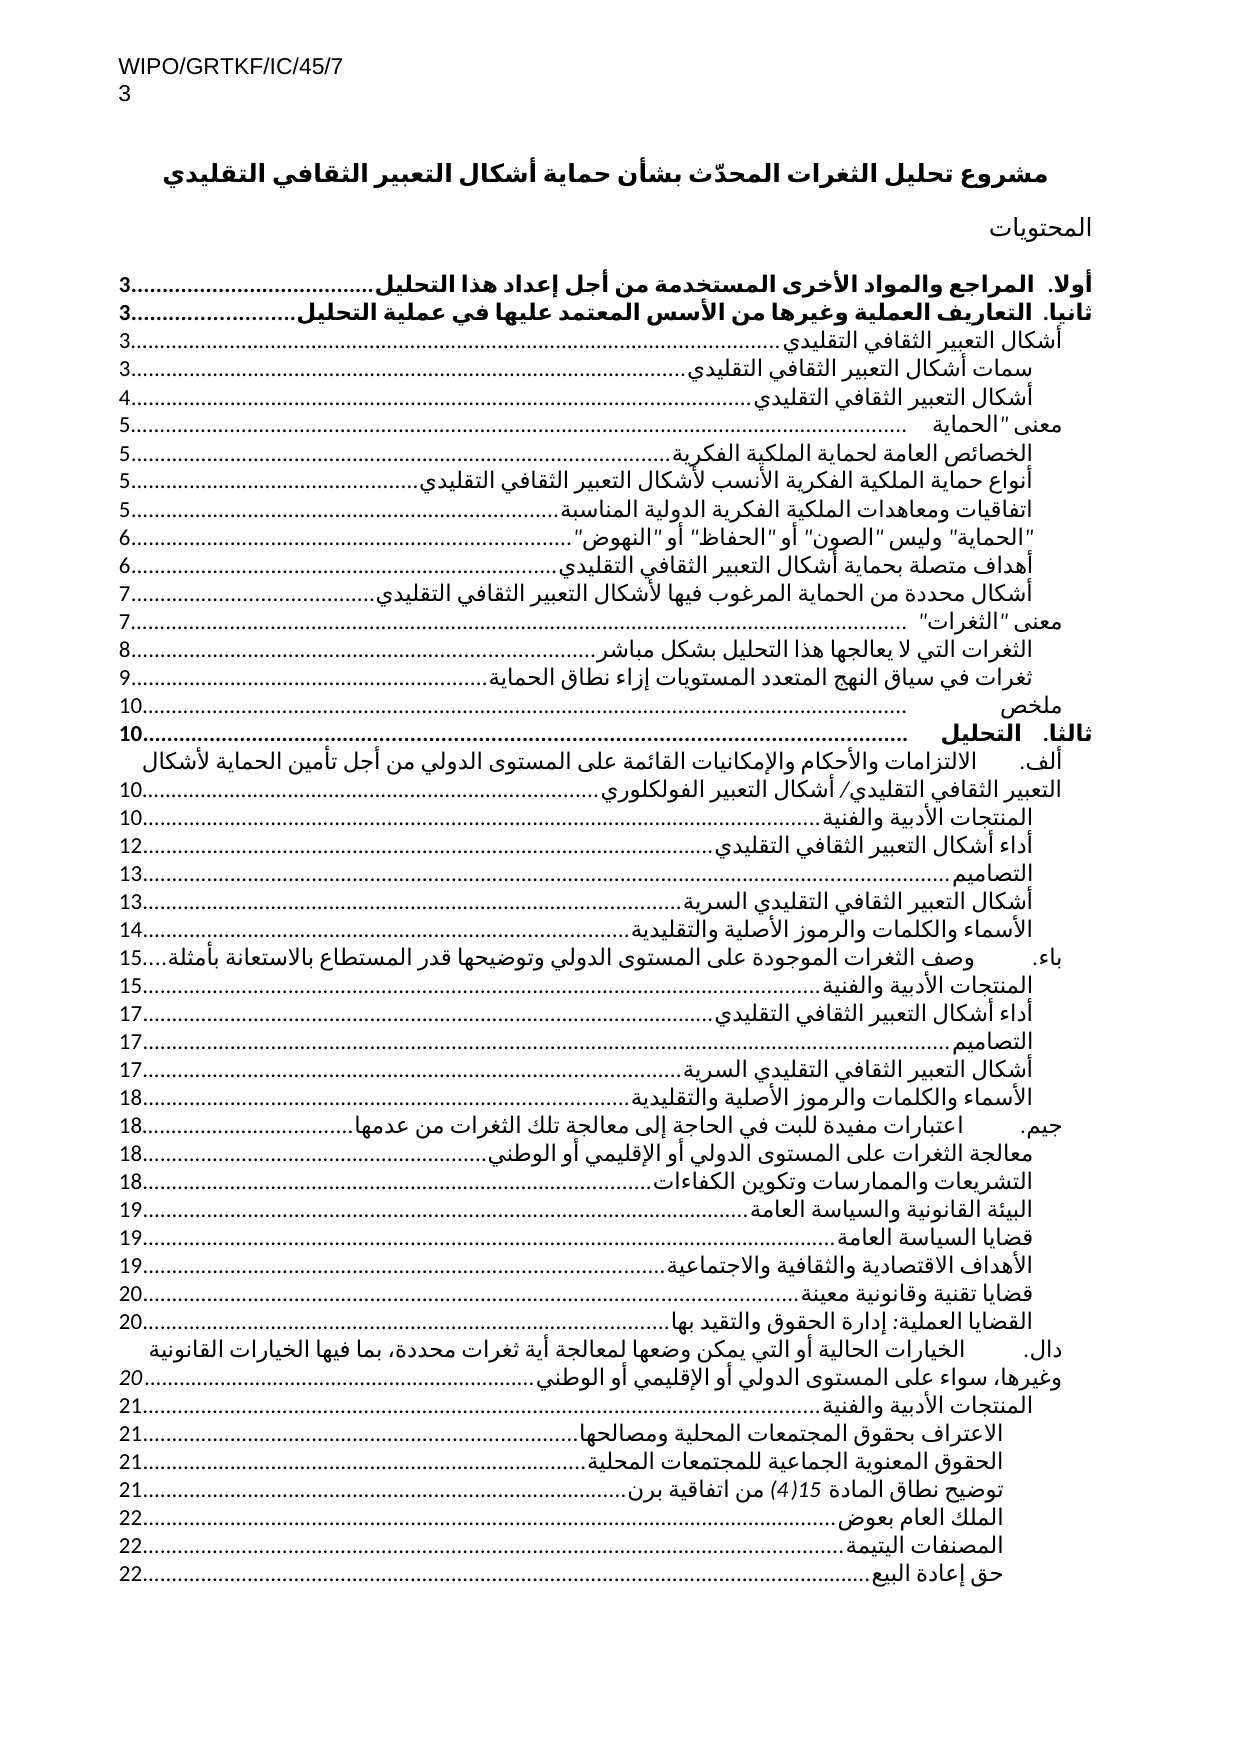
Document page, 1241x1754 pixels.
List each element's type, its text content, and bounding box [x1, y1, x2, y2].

text الأسماء والكلمات والرموز الأصلية والتقليدية 14 [118, 915, 1033, 943]
text المنتجات الأدبية والفنية 15 [118, 971, 1033, 999]
text الحقوق المعنوية الجماعية للمجتمعات المحلية 21 [118, 1447, 1004, 1475]
text أشكال التعبير الثقافي التقليدي السرية 17 [118, 1055, 1033, 1083]
text أشكال التعبير الثقافي التقليدي 3 [118, 327, 1062, 354]
text أولا. المراجع والمواد الأخرى المستخدمة من أجل إعداد هذا التحليل 3 [118, 271, 1092, 298]
text ثانيا. التعاريف العملية وغيرها من الأسس المعتمد عليها في عملية التحليل 3 [118, 298, 1092, 327]
text ثغرات في سياق النهج المتعدد المستويات إزاء نطاق الحماية 9 [118, 663, 1033, 691]
text الأسماء والكلمات والرموز الأصلية والتقليدية 18 [118, 1083, 1033, 1111]
text أشكال محددة من الحماية المرغوب فيها لأشكال التعبير الثقافي التقليدي 7 [118, 579, 1033, 607]
text المنتجات الأدبية والفنية 10 [118, 803, 1033, 831]
text قضايا السياسة العامة 19 [118, 1223, 1033, 1251]
text جيم. اعتبارات مفيدة للبت في الحاجة إلى معالجة تلك الثغرات من عدمها 18 [118, 1111, 1062, 1139]
text الملك العام بعوض 22 [118, 1503, 1004, 1531]
text سمات أشكال التعبير الثقافي التقليدي 3 [118, 354, 1033, 383]
text ثالثا. التحليل 10 [118, 719, 1092, 747]
text معنى "الثغرات" 7 [118, 607, 1062, 635]
text المصنفات اليتيمة 22 [118, 1531, 1004, 1559]
text ألف. الالتزامات والأحكام والإمكانيات القائمة على المستوى الدولي من أجل تأمين الحماية لأشكال التعبير الثقافي التقليدي/ أشكال التعبير الفولكلوري 10 [118, 747, 1062, 803]
text أهداف متصلة بحماية أشكال التعبير الثقافي التقليدي 6 [118, 551, 1033, 579]
text معالجة الثغرات على المستوى الدولي أو الإقليمي أو الوطني 18 [118, 1139, 1033, 1167]
text توضيح نطاق المادة 15(4) من اتفاقية برن 21 [118, 1475, 1004, 1503]
text الثغرات التي لا يعالجها هذا التحليل بشكل مباشر 8 [118, 635, 1033, 663]
text أشكال التعبير الثقافي التقليدي 4 [118, 383, 1033, 411]
text معنى "الحماية 5 [118, 411, 1062, 439]
text المحتويات [118, 212, 1092, 242]
text المنتجات الأدبية والفنية 21 [118, 1391, 1033, 1419]
text التشريعات والممارسات وتكوين الكفاءات 18 [118, 1167, 1033, 1195]
text البيئة القانونية والسياسة العامة 19 [118, 1195, 1033, 1223]
text قضايا تقنية وقانونية معينة 20 [118, 1279, 1033, 1307]
text الاعتراف بحقوق المجتمعات المحلية ومصالحها 21 [118, 1419, 1004, 1447]
text ملخص 10 [118, 691, 1062, 719]
text التصاميم 17 [118, 1027, 1033, 1055]
text أشكال التعبير الثقافي التقليدي السرية 13 [118, 887, 1033, 915]
text التصاميم 13 [118, 859, 1033, 887]
text حق إعادة البيع 22 [118, 1559, 1004, 1587]
text "الحماية" وليس "الصون" أو "الحفاظ" أو "النهوض" 6 [118, 523, 1033, 551]
text الأهداف الاقتصادية والثقافية والاجتماعية 19 [118, 1251, 1033, 1279]
text أداء أشكال التعبير الثقافي التقليدي 17 [118, 999, 1033, 1027]
text دال. الخيارات الحالية أو التي يمكن وضعها لمعالجة أية ثغرات محددة، بما فيها الخيارات القانونية وغيرها، سواء على المستوى الدولي أو الإقليمي أو الوطني 20 [118, 1335, 1062, 1391]
text أنواع حماية الملكية الفكرية الأنسب لأشكال التعبير الثقافي التقليدي 5 [118, 467, 1033, 495]
text القضايا العملية: إدارة الحقوق والتقيد بها 20 [118, 1307, 1033, 1335]
text باء. وصف الثغرات الموجودة على المستوى الدولي وتوضيحها قدر المستطاع بالاستعانة بأمثلة 15 [118, 943, 1062, 971]
text أداء أشكال التعبير الثقافي التقليدي 12 [118, 831, 1033, 859]
text مشروع تحليل الثغرات المحدّث بشأن حماية أشكال التعبير الثقافي التقليدي [118, 158, 1092, 189]
text الخصائص العامة لحماية الملكية الفكرية 5 [118, 439, 1033, 467]
text اتفاقيات ومعاهدات الملكية الفكرية الدولية المناسبة 5 [118, 495, 1033, 523]
